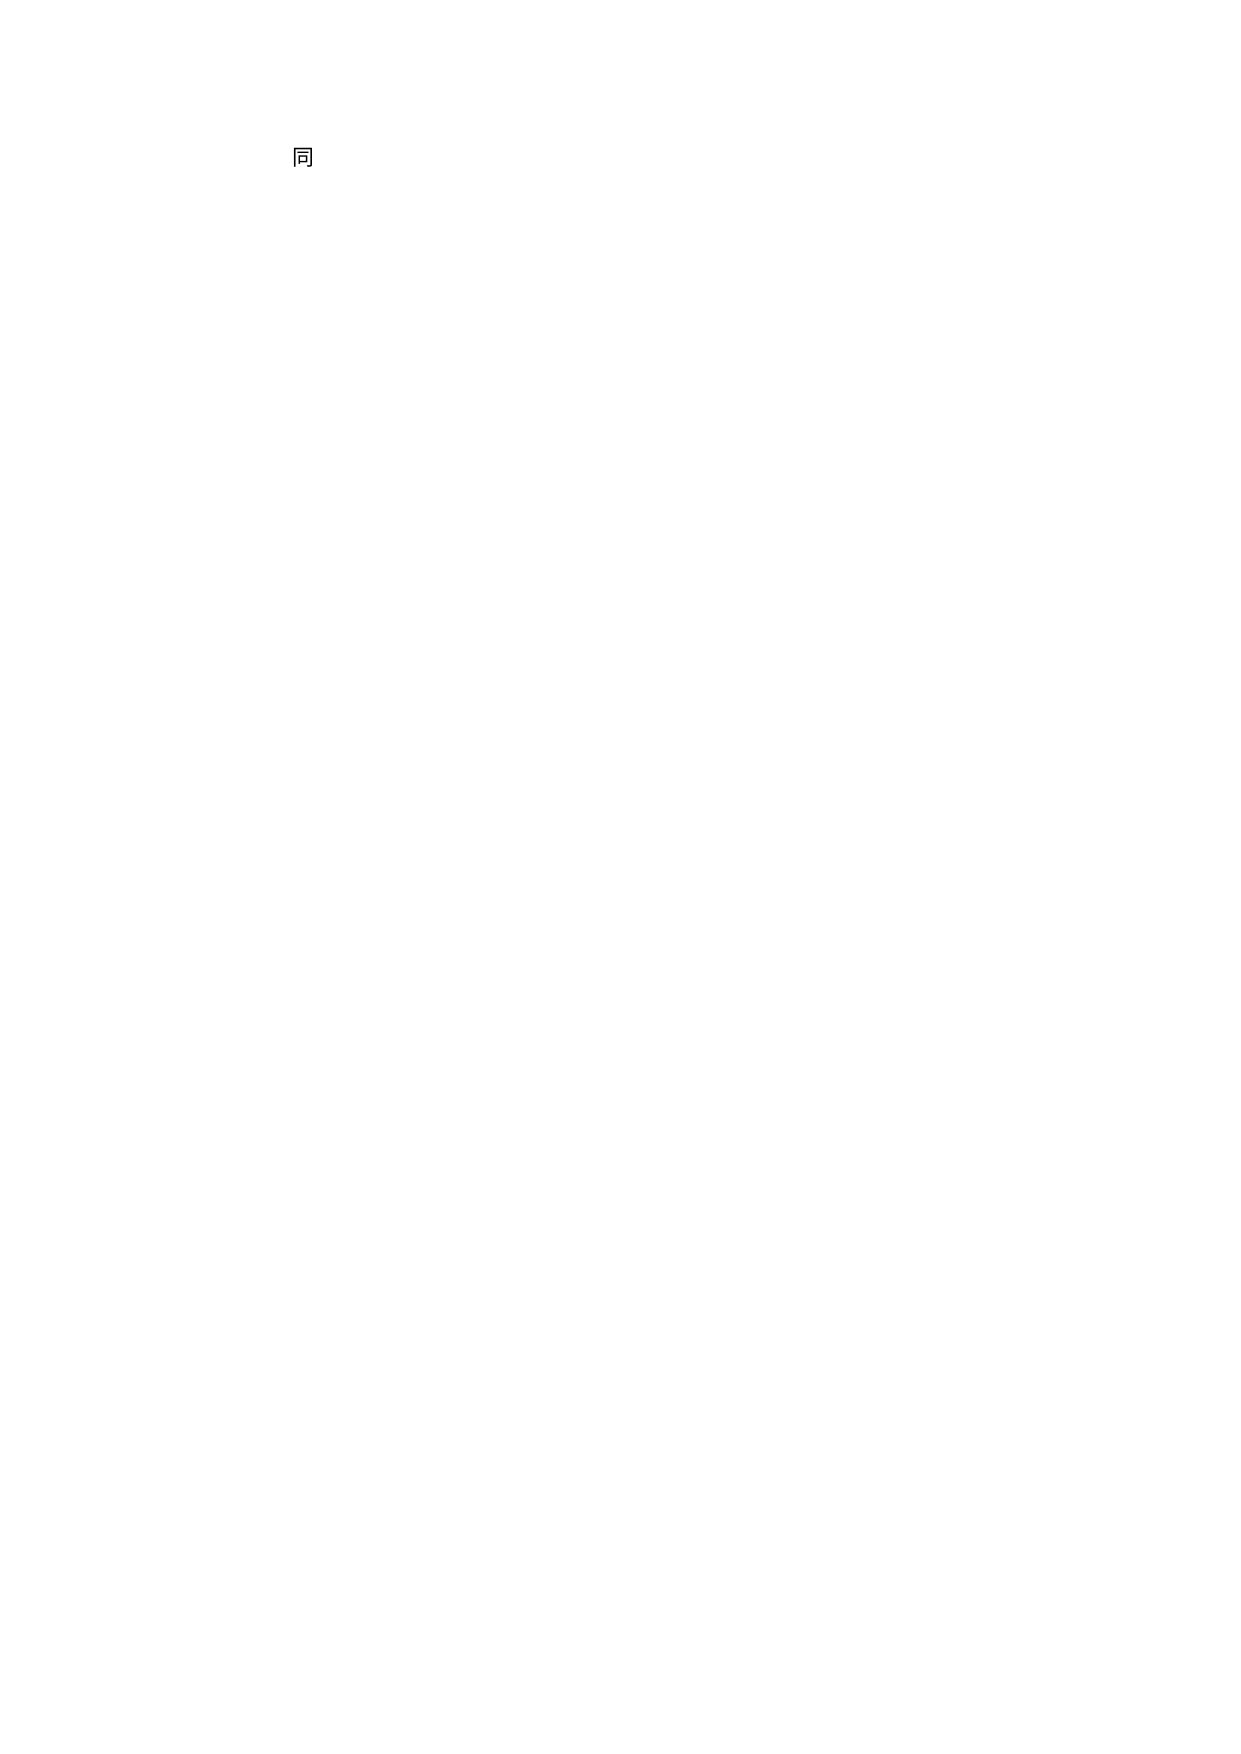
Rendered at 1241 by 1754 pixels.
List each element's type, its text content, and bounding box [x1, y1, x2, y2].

text 同 [151, 131, 1089, 181]
